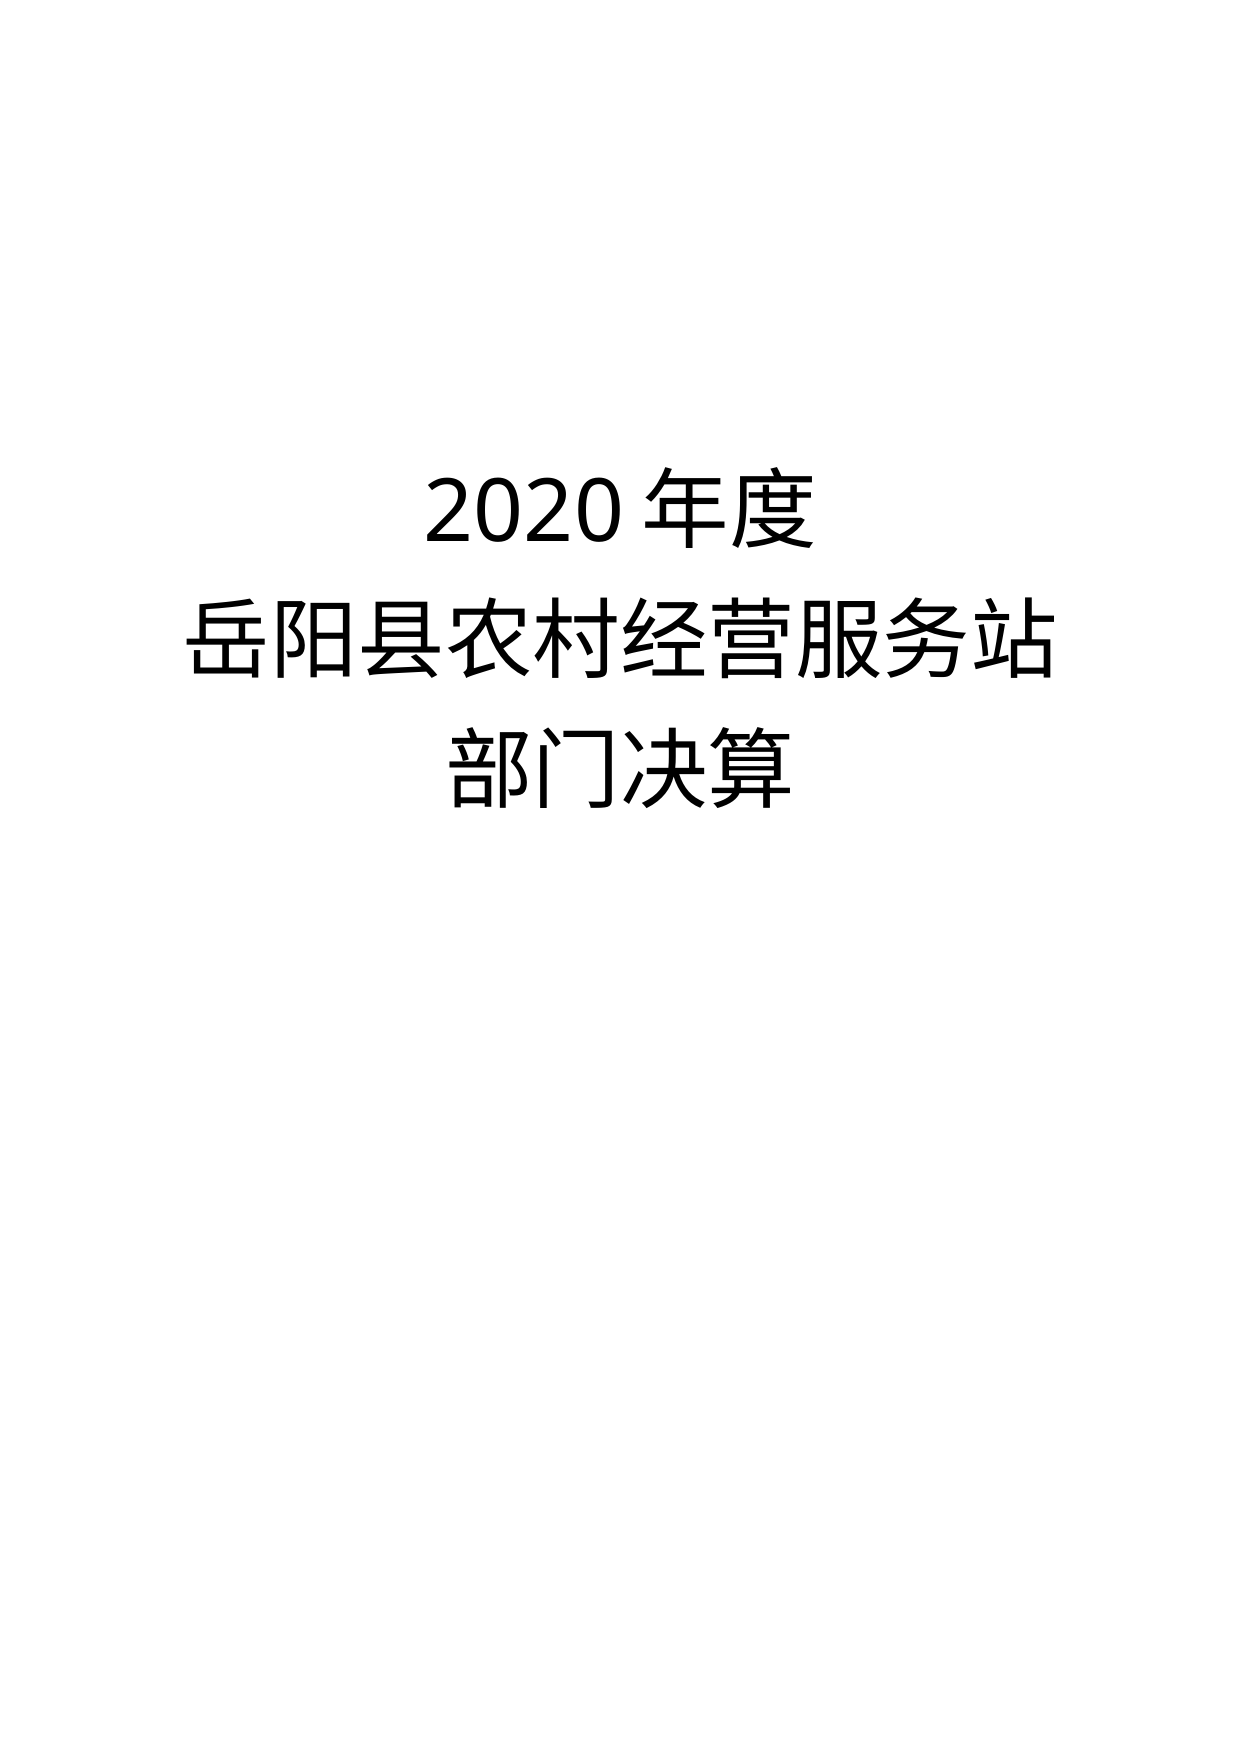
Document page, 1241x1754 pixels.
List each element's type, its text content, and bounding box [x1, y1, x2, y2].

text 2020年度 [75, 438, 1165, 568]
text 岳阳县农村经营服务站 [75, 568, 1165, 698]
text 部门决算 [75, 698, 1165, 828]
